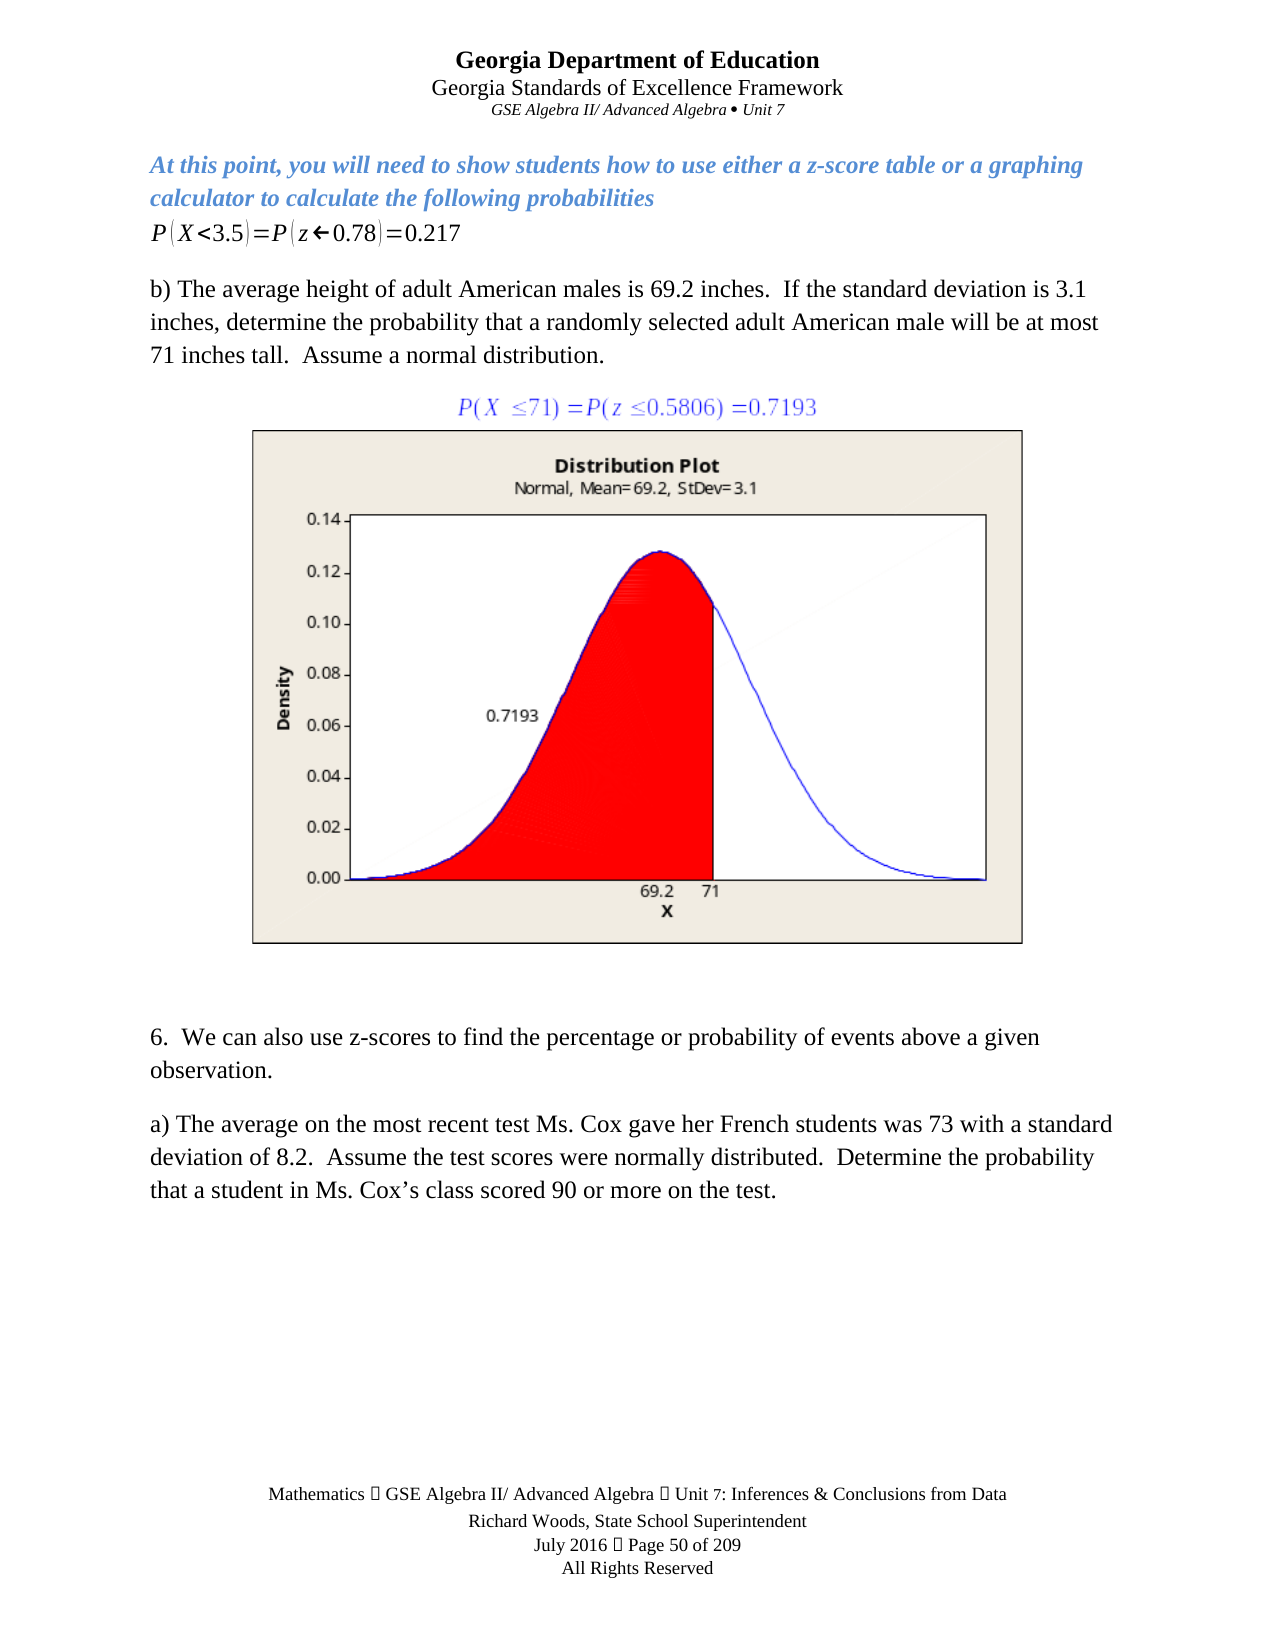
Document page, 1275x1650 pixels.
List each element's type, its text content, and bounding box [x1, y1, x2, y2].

text a) The average on the most recent test Ms. Cox gave her French students was 73 with a standard deviation of 8.2. Assume the test scores were normally distributed. Determine the probability that a student in Ms. Cox’s class scored 90 or more on the test. [150, 1109, 1125, 1203]
text 6. We can also use z-scores to find the percentage or probability of events above a given observation. [150, 1022, 1125, 1083]
text b) The average height of adult American males is 69.2 inches. If the standard deviation is 3.1 inches, determine the probability that a randomly selected adult American male will be at most 71 inches tall. Assume a normal distribution. [150, 274, 1125, 369]
text At this point, you will need to show students how to use either a z-score table or a graphing calculator to calculate the following probabilities [150, 150, 1125, 212]
